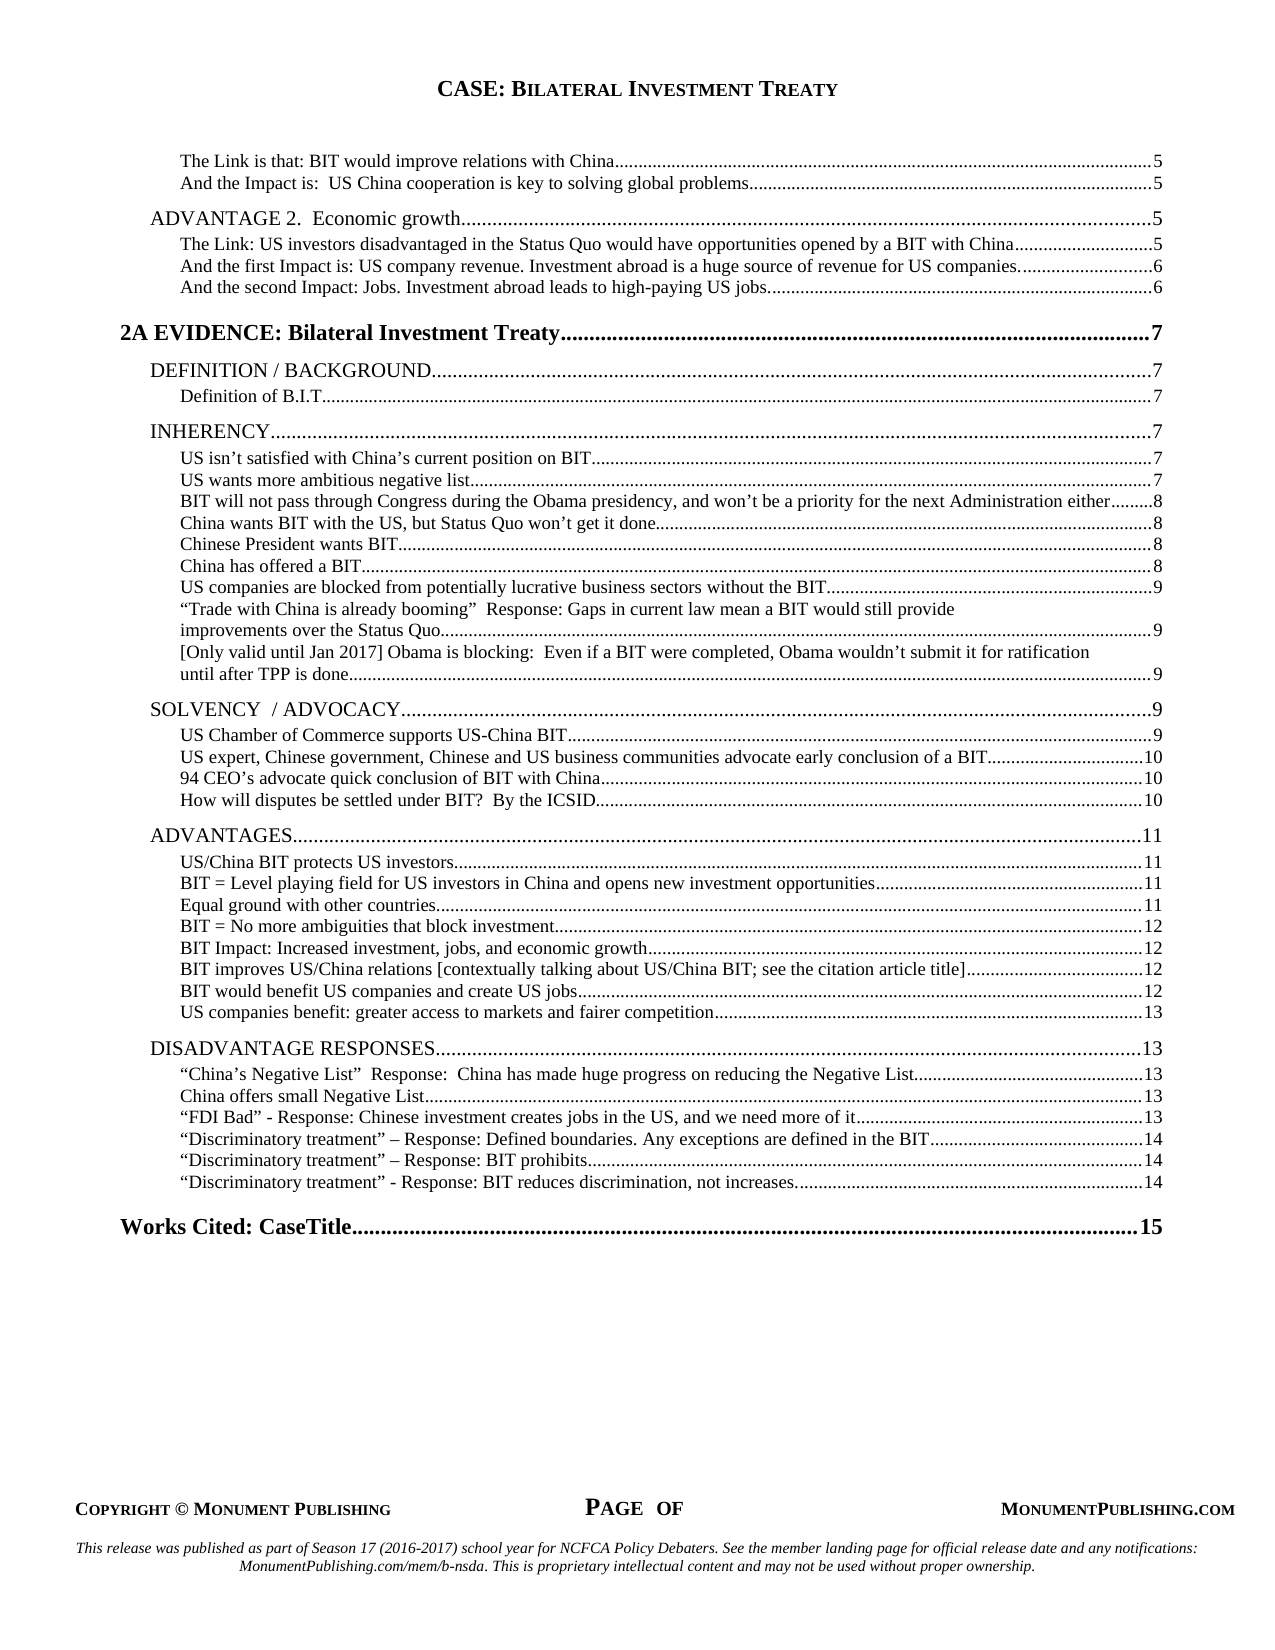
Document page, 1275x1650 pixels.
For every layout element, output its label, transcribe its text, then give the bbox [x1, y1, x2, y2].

text Works Cited: CaseTitle 15 [120, 1213, 1125, 1240]
text [Only valid until Jan 2017] Obama is blocking: Even if a BIT were completed, Obama wouldn’t submit it for ratification until after TPP is done 9 [180, 641, 1125, 684]
text DISADVANTAGE RESPONSES 13 [150, 1036, 1125, 1059]
text US isn’t satisfied with China’s current position on BIT 7 [180, 447, 1125, 468]
text US companies are blocked from potentially lucrative business sectors without the BIT 9 [180, 576, 1125, 598]
text US wants more ambitious negative list 7 [180, 468, 1125, 490]
text And the Impact is: US ­China cooperation is key to solving global problems 5 [180, 172, 1125, 193]
text INHERENCY 7 [150, 419, 1125, 443]
text “Discriminatory treatment” – Response: BIT prohibits 14 [180, 1149, 1125, 1171]
text US companies benefit: greater access to markets and fairer competition 13 [180, 1001, 1125, 1023]
text “China’s Negative List” ­ Response: China has made huge progress on reducing the Negative List 13 [180, 1063, 1125, 1085]
text BIT = No more ambiguities that block investment 12 [180, 915, 1125, 937]
text “Trade with China is already booming” ­ Response: Gaps in current law mean a BIT would still provide improvements over the Status Quo 9 [180, 598, 1125, 641]
text China has offered a BIT 8 [180, 555, 1125, 576]
text 2A EVIDENCE: Bilateral Investment Treaty 7 [120, 319, 1125, 345]
text SOLVENCY / ADVOCACY 9 [150, 697, 1125, 721]
text Equal ground with other countries. 11 [180, 894, 1125, 915]
text How will disputes be settled under BIT? By the ICSID 10 [180, 789, 1125, 810]
text BIT improves US/China relations [contextually talking about US/China BIT; see the citation article title] 12 [180, 958, 1125, 980]
text “Discriminatory treatment” - Response: BIT reduces discrimination, not increases. 14 [180, 1171, 1125, 1192]
text US expert, Chinese government, Chinese and US business communities advocate early conclusion of a BIT 10 [180, 746, 1125, 767]
text “Discriminatory treatment” – Response: Defined boundaries. Any exceptions are defined in the BIT 14 [180, 1128, 1125, 1149]
text BIT will not pass through Congress during the Obama presidency, and won’t be a priority for the next Administration either 8 [180, 490, 1125, 512]
text ADVANTAGES 11 [150, 823, 1125, 847]
text China offers small Negative List 13 [180, 1085, 1125, 1106]
text 94 CEO’s advocate quick conclusion of BIT with China 10 [180, 767, 1125, 789]
text BIT would benefit US companies and create US jobs 12 [180, 980, 1125, 1001]
text DEFINITION / BACKGROUND 7 [150, 358, 1125, 382]
text US/China BIT protects US investors 11 [180, 851, 1125, 872]
text BIT Impact: Increased investment, jobs, and economic growth 12 [180, 937, 1125, 958]
text The Link is that: BIT would improve relations with China 5 [180, 150, 1125, 172]
text The Link: US investors disadvantaged in the Status Quo would have opportunities opened by a BIT with China 5 [180, 233, 1125, 255]
text China wants BIT with the US, but Status Quo won’t get it done 8 [180, 512, 1125, 533]
text And the first Impact is: US company revenue. Investment abroad is a huge source of revenue for US companies. 6 [180, 255, 1125, 276]
text BIT = Level playing field for US investors in China and opens new investment opportunities 11 [180, 872, 1125, 894]
text And the second Impact: Jobs. Investment abroad leads to high-paying US jobs. 6 [180, 276, 1125, 298]
text Definition of B.I.T. 7 [180, 385, 1125, 407]
text Chinese President wants BIT 8 [180, 533, 1125, 555]
text ADVANTAGE 2. Economic growth 5 [150, 206, 1125, 230]
text “FDI Bad” - Response: Chinese investment creates jobs in the US, and we need more of it 13 [180, 1106, 1125, 1128]
text US Chamber of Commerce supports US-China BIT 9 [180, 724, 1125, 746]
